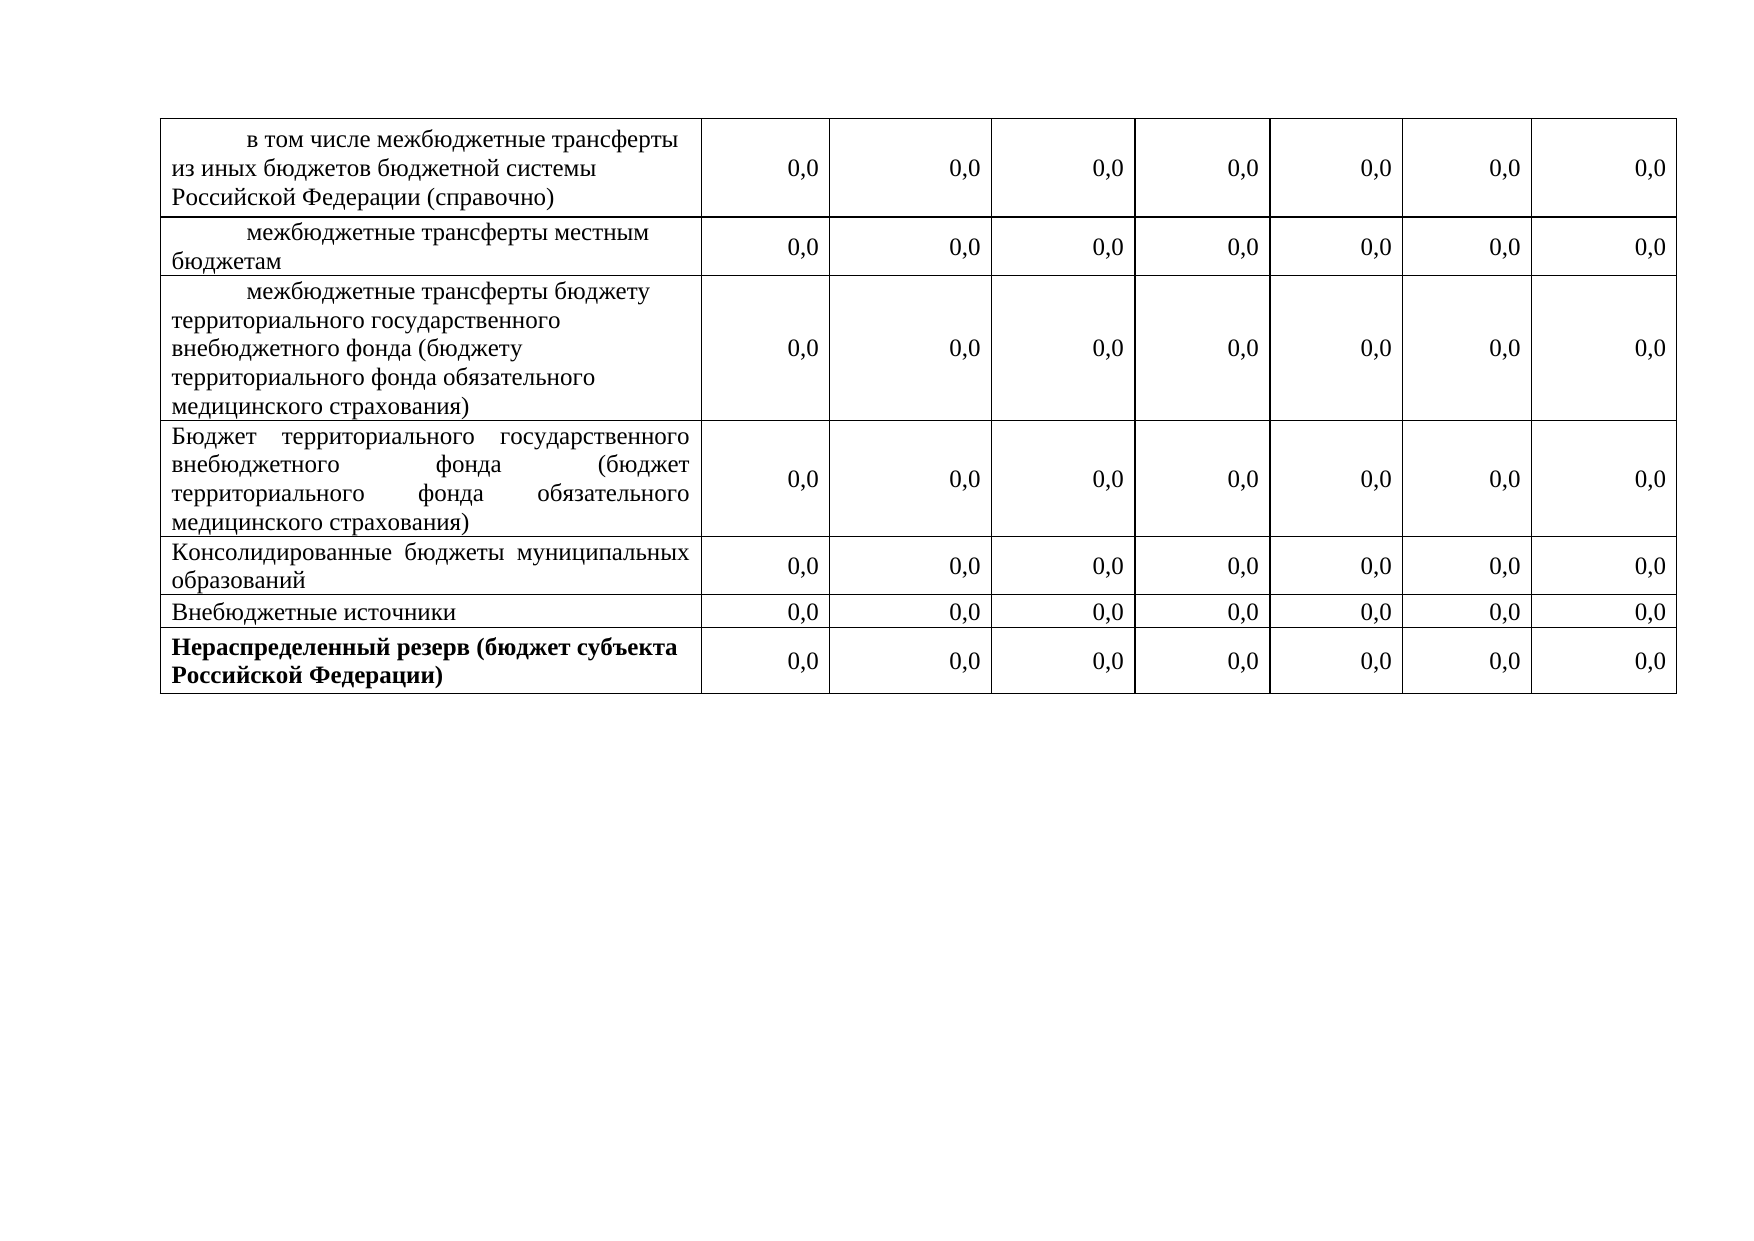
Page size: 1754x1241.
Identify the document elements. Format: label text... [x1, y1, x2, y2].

table_cell межбюджетные трансферты местным бюджетам [161, 218, 701, 275]
table_cell 0,0 [992, 595, 1134, 627]
table_cell 0,0 [1532, 276, 1676, 420]
table_cell 0,0 [1403, 421, 1531, 536]
table_cell Нераспределенный резерв (бюджет субъекта Российской Федерации) [161, 628, 701, 693]
table_cell Консолидированные бюджеты муниципальных образований [161, 537, 701, 594]
table_cell 0,0 [1532, 218, 1676, 275]
table_cell 0,0 [1136, 119, 1269, 216]
table_cell 0,0 [1136, 628, 1269, 693]
table_cell 0,0 [1136, 421, 1269, 536]
table_cell 0,0 [1403, 218, 1531, 275]
table_cell 0,0 [1271, 276, 1402, 420]
table_cell 0,0 [830, 119, 991, 216]
table_cell 0,0 [1403, 119, 1531, 216]
table_cell Внебюджетные источники [161, 595, 701, 627]
table_cell 0,0 [1532, 595, 1676, 627]
table_cell 0,0 [1271, 595, 1402, 627]
table_cell 0,0 [1136, 595, 1269, 627]
table_cell 0,0 [1532, 537, 1676, 594]
table_cell 0,0 [1271, 421, 1402, 536]
table_cell 0,0 [830, 421, 991, 536]
table_cell Бюджет территориального государственного внебюджетного фонда (бюджет территориального фонда обязательного медицинского страхования) [161, 421, 701, 536]
table_cell 0,0 [702, 218, 829, 275]
table_cell 0,0 [702, 537, 829, 594]
table_cell 0,0 [1136, 218, 1269, 275]
table_cell 0,0 [1532, 119, 1676, 216]
table_cell 0,0 [702, 421, 829, 536]
table_cell 0,0 [992, 218, 1134, 275]
table_cell 0,0 [1403, 537, 1531, 594]
table_cell 0,0 [1271, 218, 1402, 275]
table_cell 0,0 [992, 421, 1134, 536]
table_cell 0,0 [830, 537, 991, 594]
table_cell 0,0 [830, 218, 991, 275]
table_cell 0,0 [992, 276, 1134, 420]
table_cell 0,0 [830, 595, 991, 627]
table_cell 0,0 [702, 276, 829, 420]
table_cell 0,0 [1403, 628, 1531, 693]
table_cell 0,0 [992, 119, 1134, 216]
table_cell 0,0 [992, 537, 1134, 594]
table_cell 0,0 [1532, 628, 1676, 693]
table_cell межбюджетные трансферты бюджету территориального государственного внебюджетного фонда (бюджету территориального фонда обязательного медицинского страхования) [161, 276, 701, 420]
table_cell 0,0 [1271, 119, 1402, 216]
table_cell в том числе межбюджетные трансферты из иных бюджетов бюджетной системы Российской Федерации (справочно) [161, 119, 701, 216]
table_cell 0,0 [1271, 628, 1402, 693]
table_cell 0,0 [1136, 276, 1269, 420]
table_cell 0,0 [702, 595, 829, 627]
table_cell 0,0 [1271, 537, 1402, 594]
table_cell 0,0 [1532, 421, 1676, 536]
table_cell 0,0 [1403, 276, 1531, 420]
table_cell 0,0 [702, 119, 829, 216]
table_cell 0,0 [1403, 595, 1531, 627]
table_cell 0,0 [830, 276, 991, 420]
table_cell 0,0 [992, 628, 1134, 693]
table_cell 0,0 [702, 628, 829, 693]
table_cell 0,0 [1136, 537, 1269, 594]
table_cell 0,0 [830, 628, 991, 693]
